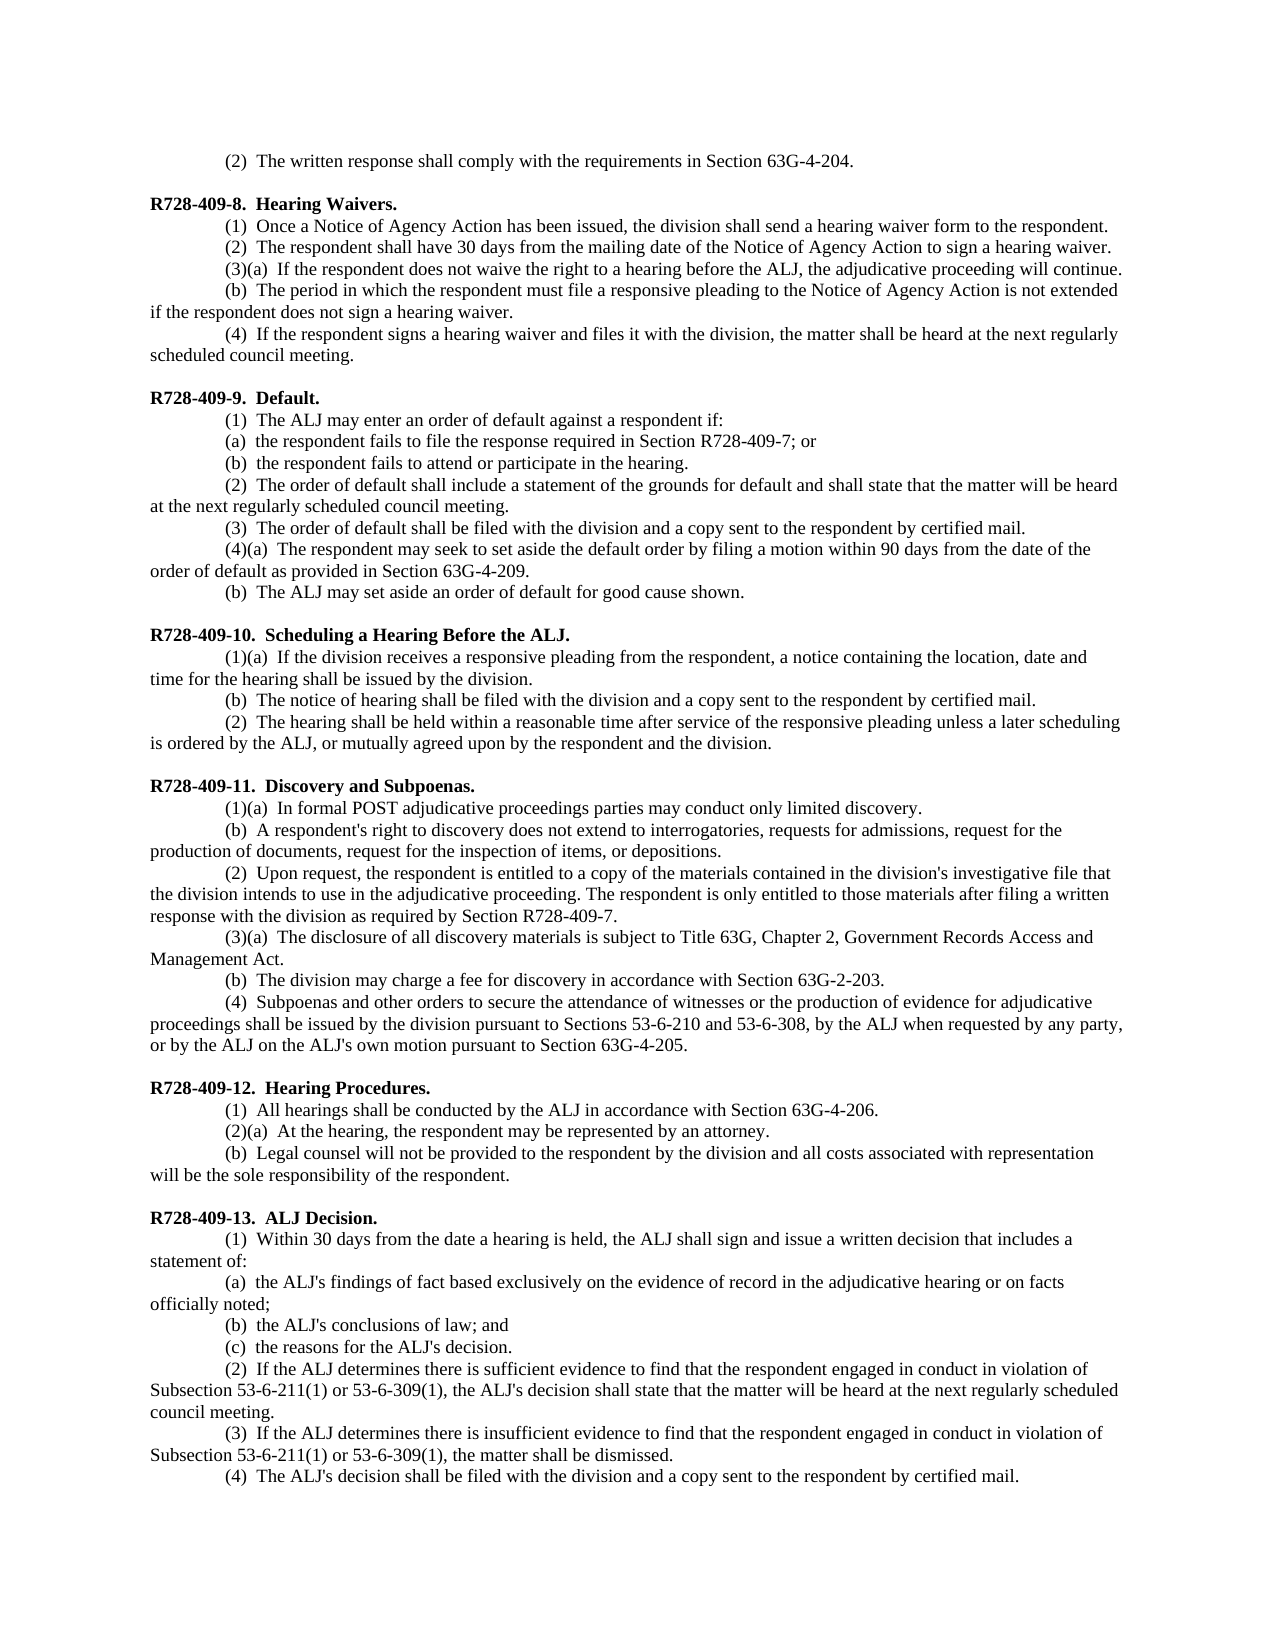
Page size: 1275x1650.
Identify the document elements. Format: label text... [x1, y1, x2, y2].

text (2) The hearing shall be held within a reasonable time after service of the responsive pleading unless a later scheduling is ordered by the ALJ, or mutually agreed upon by the respondent and the division. [150, 711, 1125, 754]
text R728-409-8. Hearing Waivers. [150, 193, 1125, 215]
text (b) Legal counsel will not be provided to the respondent by the division and all costs associated with representation will be the sole responsibility of the respondent. [150, 1142, 1125, 1185]
text (b) The period in which the respondent must file a responsive pleading to the Notice of Agency Action is not extended if the respondent does not sign a hearing waiver. [150, 279, 1125, 322]
text (1)(a) In formal POST adjudicative proceedings parties may conduct only limited discovery. [150, 797, 1125, 818]
text (b) The notice of hearing shall be filed with the division and a copy sent to the respondent by certified mail. [150, 689, 1125, 711]
text (1) Once a Notice of Agency Action has been issued, the division shall send a hearing waiver form to the respondent. [150, 215, 1125, 236]
text (2) If the ALJ determines there is sufficient evidence to find that the respondent engaged in conduct in violation of Subsection 53-6-211(1) or 53-6-309(1), the ALJ's decision shall state that the matter will be heard at the next regularly scheduled council meeting. [150, 1357, 1125, 1422]
text R728-409-12. Hearing Procedures. [150, 1077, 1125, 1099]
text (b) the respondent fails to attend or participate in the hearing. [150, 452, 1125, 473]
text R728-409-13. ALJ Decision. [150, 1207, 1125, 1228]
text (2) The order of default shall include a statement of the grounds for default and shall state that the matter will be heard at the next regularly scheduled council meeting. [150, 473, 1125, 517]
text (1) Within 30 days from the date a hearing is held, the ALJ shall sign and issue a written decision that includes a statement of: [150, 1228, 1125, 1271]
text (2) The respondent shall have 30 days from the mailing date of the Notice of Agency Action to sign a hearing waiver. [150, 236, 1125, 258]
text (a) the respondent fails to file the response required in Section R728-409-7; or [150, 430, 1125, 452]
text (1)(a) If the division receives a responsive pleading from the respondent, a notice containing the location, date and time for the hearing shall be issued by the division. [150, 646, 1125, 689]
text (1) All hearings shall be conducted by the ALJ in accordance with Section 63G-4-206. [150, 1099, 1125, 1120]
text R728-409-9. Default. [150, 387, 1125, 409]
text (b) A respondent's right to discovery does not extend to interrogatories, requests for admissions, request for the production of documents, request for the inspection of items, or depositions. [150, 818, 1125, 862]
text (a) the ALJ's findings of fact based exclusively on the evidence of record in the adjudicative hearing or on facts officially noted; [150, 1271, 1125, 1314]
text (1) The ALJ may enter an order of default against a respondent if: [150, 409, 1125, 430]
text R728-409-10. Scheduling a Hearing Before the ALJ. [150, 624, 1125, 646]
text (2)(a) At the hearing, the respondent may be represented by an attorney. [150, 1120, 1125, 1142]
text (3)(a) If the respondent does not waive the right to a hearing before the ALJ, the adjudicative proceeding will continue. [150, 258, 1125, 279]
text (b) The ALJ may set aside an order of default for good cause shown. [150, 581, 1125, 603]
text (3) The order of default shall be filed with the division and a copy sent to the respondent by certified mail. [150, 517, 1125, 538]
text (3)(a) The disclosure of all discovery materials is subject to Title 63G, Chapter 2, Government Records Access and Management Act. [150, 926, 1125, 969]
text R728-409-11. Discovery and Subpoenas. [150, 775, 1125, 797]
text (4) The ALJ's decision shall be filed with the division and a copy sent to the respondent by certified mail. [150, 1465, 1125, 1487]
text (b) the ALJ's conclusions of law; and [150, 1314, 1125, 1336]
text (4) If the respondent signs a hearing waiver and files it with the division, the matter shall be heard at the next regularly scheduled council meeting. [150, 322, 1125, 366]
text (2) The written response shall comply with the requirements in Section 63G-4-204. [150, 150, 1125, 172]
text (4)(a) The respondent may seek to set aside the default order by filing a motion within 90 days from the date of the order of default as provided in Section 63G-4-209. [150, 538, 1125, 581]
text (3) If the ALJ determines there is insufficient evidence to find that the respondent engaged in conduct in violation of Subsection 53-6-211(1) or 53-6-309(1), the matter shall be dismissed. [150, 1422, 1125, 1465]
text (b) The division may charge a fee for discovery in accordance with Section 63G-2-203. [150, 969, 1125, 991]
text (c) the reasons for the ALJ's decision. [150, 1336, 1125, 1357]
text (4) Subpoenas and other orders to secure the attendance of witnesses or the production of evidence for adjudicative proceedings shall be issued by the division pursuant to Sections 53-6-210 and 53-6-308, by the ALJ when requested by any party, or by the ALJ on the ALJ's own motion pursuant to Section 63G-4-205. [150, 991, 1125, 1056]
text (2) Upon request, the respondent is entitled to a copy of the materials contained in the division's investigative file that the division intends to use in the adjudicative proceeding. The respondent is only entitled to those materials after filing a written response with the division as required by Section R728-409-7. [150, 862, 1125, 926]
